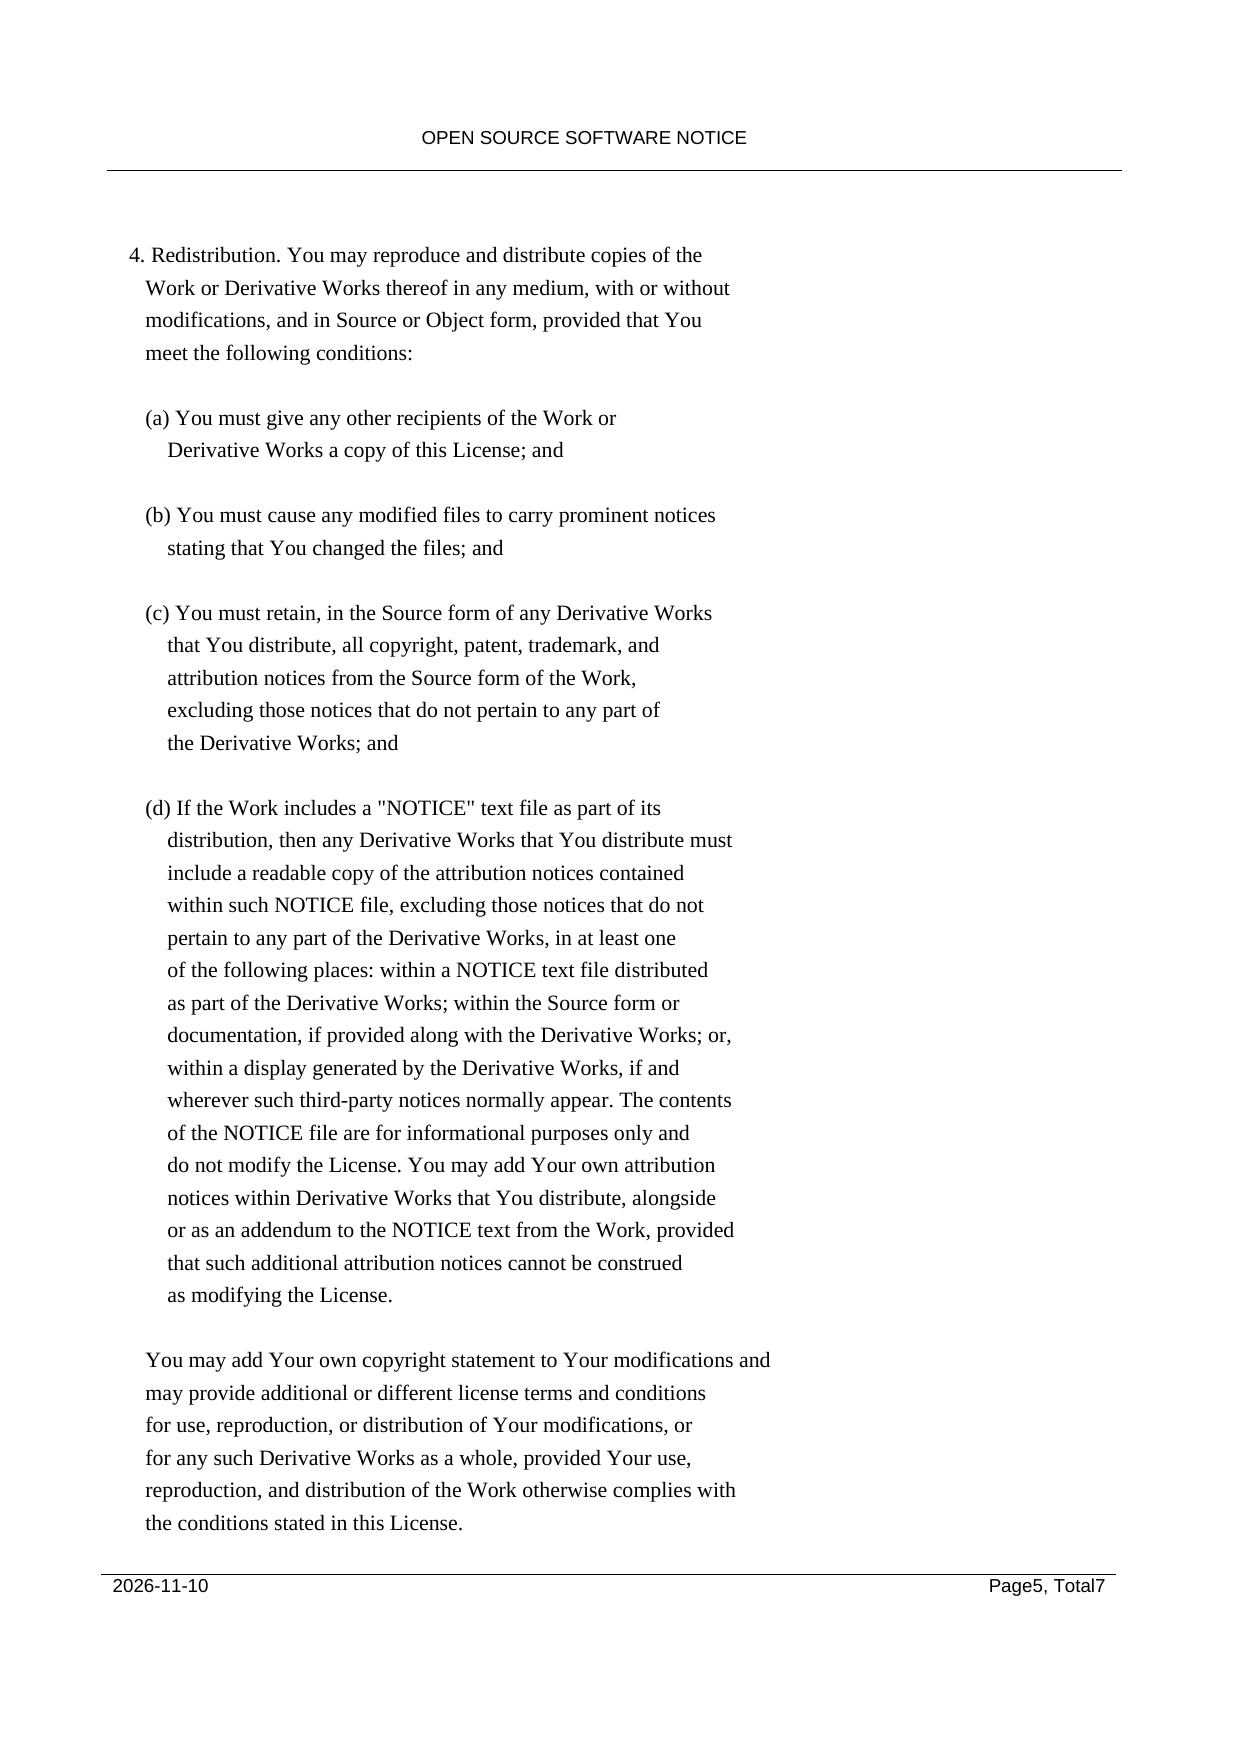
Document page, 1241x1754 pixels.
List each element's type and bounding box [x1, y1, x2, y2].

text [112, 206, 1128, 1539]
